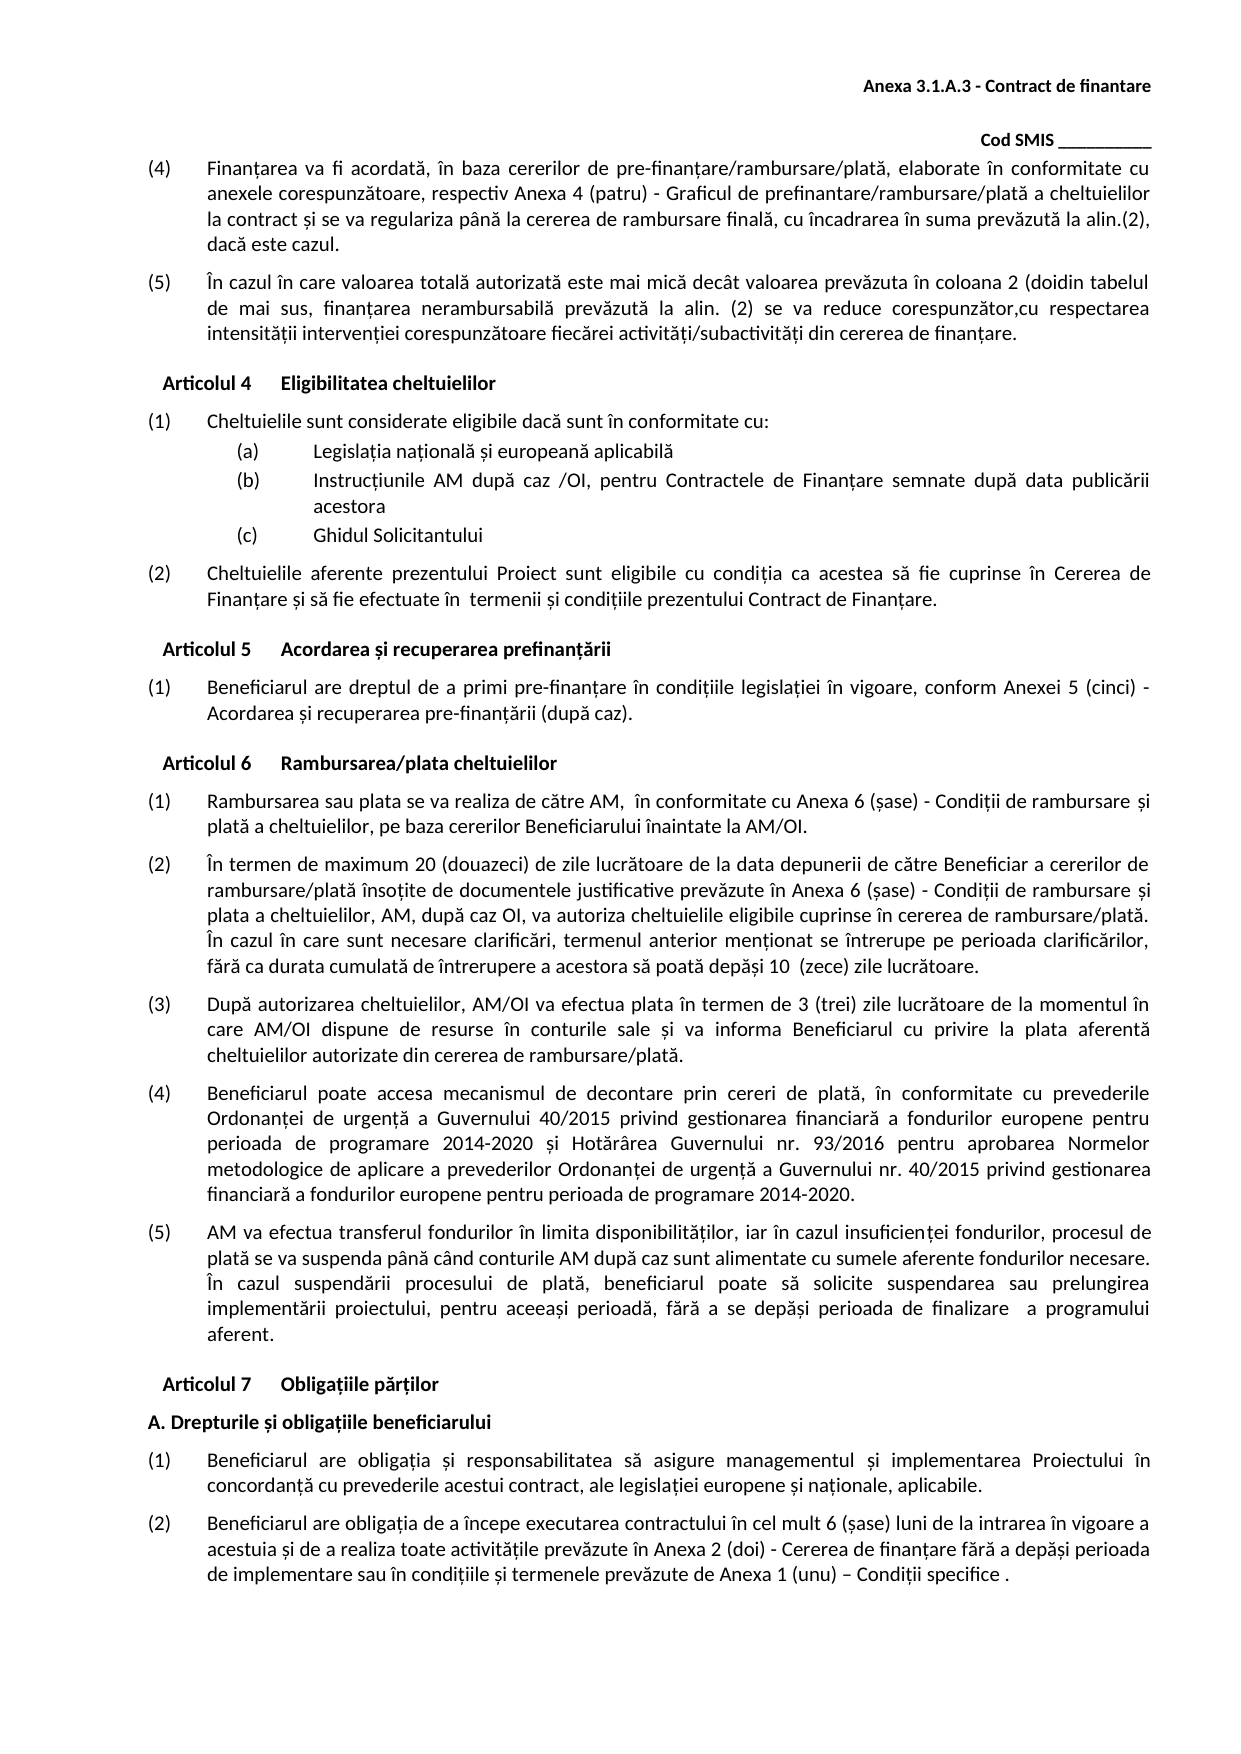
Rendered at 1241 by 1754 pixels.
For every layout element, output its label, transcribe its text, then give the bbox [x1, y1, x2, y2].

text Cheltuielile aferente prezentului Proiect sunt eligibile cu condiţia ca acestea să fie cuprinse în Cererea de Finanțare şi să fie efectuate în termenii şi condiţiile prezentului Contract de Finanțare. [148, 561, 1152, 611]
text Finanțarea va fi acordată, în baza cererilor de pre-finanțare/rambursare/plată, elaborate în conformitate cu anexele corespunzătoare, respectiv Anexa 4 (patru) - Graficul de prefinantare/rambursare/plată a cheltuielilor la contract şi se va regulariza până la cererea de rambursare finală, cu încadrarea în suma prevăzută la alin.(2), dacă este cazul. [148, 155, 1152, 257]
list Obligațiile părților [162, 1371, 1152, 1397]
text Beneficiarul are obligația și responsabilitatea să asigure managementul şi implementarea Proiectului în concordanţă cu prevederile acestui contract, ale legislaţiei europene şi naţionale, aplicabile. [148, 1447, 1152, 1498]
text Cheltuielile sunt considerate eligibile dacă sunt în conformitate cu: [148, 408, 1152, 434]
text Ghidul Solicitantului [236, 523, 1152, 548]
text Beneficiarul poate accesa mecanismul de decontare prin cereri de plată, în conformitate cu prevederile Ordonanței de urgență a Guvernului 40/2015 privind gestionarea financiară a fondurilor europene pentru perioada de programare 2014-2020 și Hotărârea Guvernului nr. 93/2016 pentru aprobarea Normelor metodologice de aplicare a prevederilor Ordonanţei de urgenţă a Guvernului nr. 40/2015 privind gestionarea financiară a fondurilor europene pentru perioada de programare 2014-2020. [148, 1080, 1152, 1207]
text După autorizarea cheltuielilor, AM/OI va efectua plata în termen de 3 (trei) zile lucrătoare de la momentul în care AM/OI dispune de resurse în conturile sale și va informa Beneficiarul cu privire la plata aferentă cheltuielilor autorizate din cererea de rambursare/plată. [148, 991, 1152, 1067]
text Legislația națională și europeană aplicabilă [236, 438, 1152, 463]
text AM va efectua transferul fondurilor în limita disponibilităților, iar în cazul insuficienţei fondurilor, procesul de plată se va suspenda până când conturile AM după caz sunt alimentate cu sumele aferente fondurilor necesare. În cazul suspendării procesului de plată, beneficiarul poate să solicite suspendarea sau prelungirea implementării proiectului, pentru aceeași perioadă, fără a se depăși perioada de finalizare a programului aferent. [148, 1219, 1152, 1346]
text Beneficiarul are obligația de a începe executarea contractului în cel mult 6 (șase) luni de la intrarea în vigoare a acestuia și de a realiza toate activitățile prevăzute în Anexa 2 (doi) - Cererea de finanțare fără a depăși perioada de implementare sau în condițiile și termenele prevăzute de Anexa 1 (unu) – Condiții specifice . [148, 1511, 1152, 1587]
text Beneficiarul are dreptul de a primi pre-finanțare în condițiile legislației în vigoare, conform Anexei 5 (cinci) - Acordarea și recuperarea pre-finanțării (după caz). [148, 674, 1152, 725]
list A. Drepturile și obligațiile beneficiarului [148, 1409, 1152, 1435]
list Eligibilitatea cheltuielilor [162, 371, 1152, 396]
list Rambursarea/plata cheltuielilor [162, 750, 1152, 776]
text Rambursarea sau plata se va realiza de către AM, în conformitate cu Anexa 6 (șase) - Condiții de rambursare şi plată a cheltuielilor, pe baza cererilor Beneficiarului înaintate la AM/OI. [148, 788, 1152, 839]
text În termen de maximum 20 (douazeci) de zile lucrătoare de la data depunerii de către Beneficiar a cererilor de rambursare/plată însoţite de documentele justificative prevăzute în Anexa 6 (șase) - Condiții de rambursare şi plata a cheltuielilor, AM, după caz OI, va autoriza cheltuielile eligibile cuprinse în cererea de rambursare/plată. În cazul în care sunt necesare clarificări, termenul anterior menționat se întrerupe pe perioada clarificărilor, fără ca durata cumulată de întrerupere a acestora să poată depăși 10 (zece) zile lucrătoare. [148, 851, 1152, 978]
text În cazul în care valoarea totală autorizată este mai mică decât valoarea prevăzuta în coloana 2 (doidin tabelul de mai sus, finanțarea nerambursabilă prevăzută la alin. (2) se va reduce corespunzător,cu respectarea intensităţii intervenţiei corespunzătoare fiecărei activităţi/subactivităţi din cererea de finanţare. [148, 269, 1152, 346]
list Acordarea și recuperarea prefinanțării [162, 636, 1152, 662]
text Instrucțiunile AM după caz /OI, pentru Contractele de Finanțare semnate după data publicării acestora [236, 468, 1152, 518]
